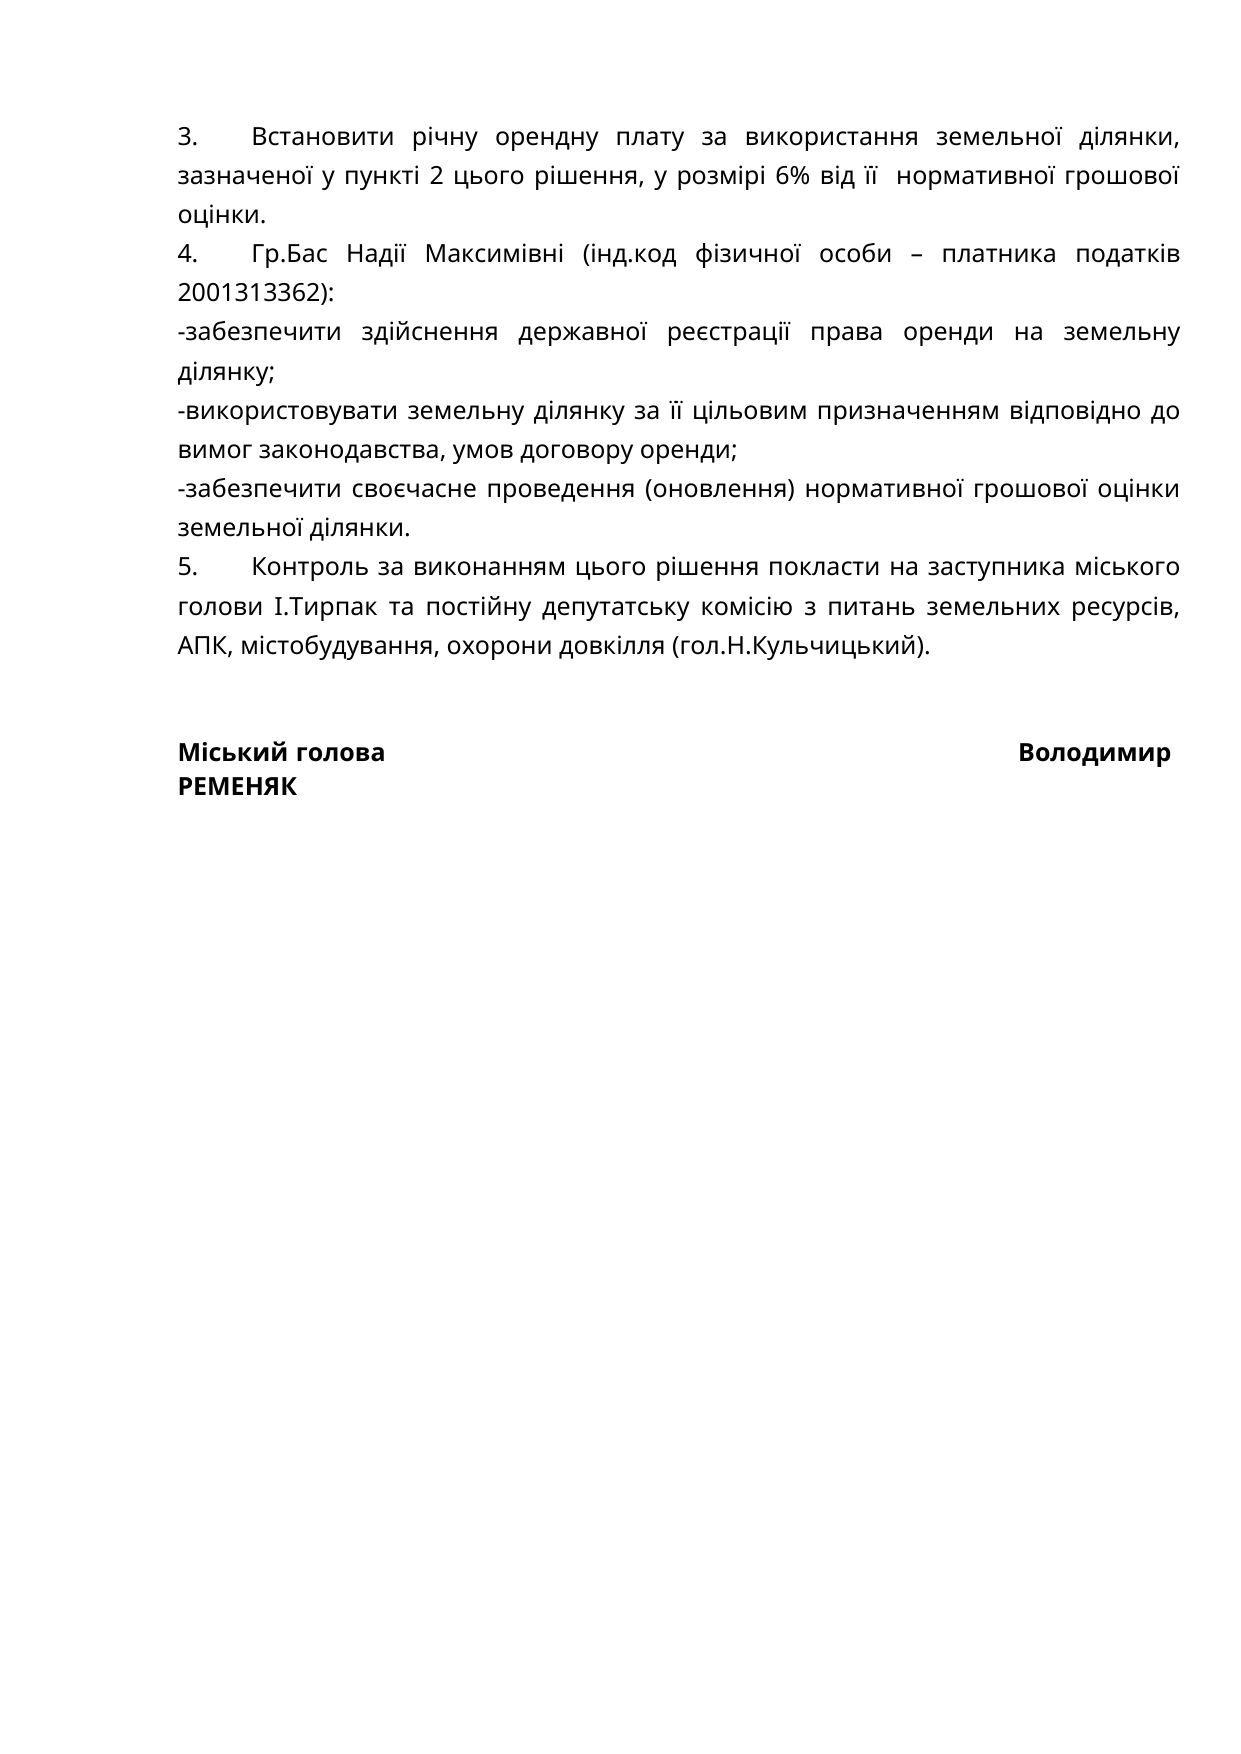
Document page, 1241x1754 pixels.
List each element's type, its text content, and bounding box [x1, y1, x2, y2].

text 4. Гр.Бас Надії Максимівні (інд.код фізичної особи – платника податків 2001313362): [177, 236, 1181, 309]
text Міський голова Володимир РЕМЕНЯК [177, 734, 1181, 803]
text -забезпечити своєчасне проведення (оновлення) нормативної грошової оцінки земельної ділянки. [177, 471, 1181, 544]
text -забезпечити здійснення державної реєстрації права оренди на земельну ділянку; [177, 314, 1181, 387]
text -використовувати земельну ділянку за її цільовим призначенням відповідно до вимог законодавства, умов договору оренди; [177, 392, 1181, 466]
text 5. Контроль за виконанням цього рішення покласти на заступника міського голови І.Тирпак та постійну депутатську комісію з питань земельних ресурсів, АПК, містобудування, охорони довкілля (гол.Н.Кульчицький). [177, 549, 1181, 661]
text 3. Встановити річну орендну плату за використання земельної ділянки, зазначеної у пункті 2 цього рішення, у розмірі 6% від її нормативної грошової оцінки. [177, 118, 1181, 231]
